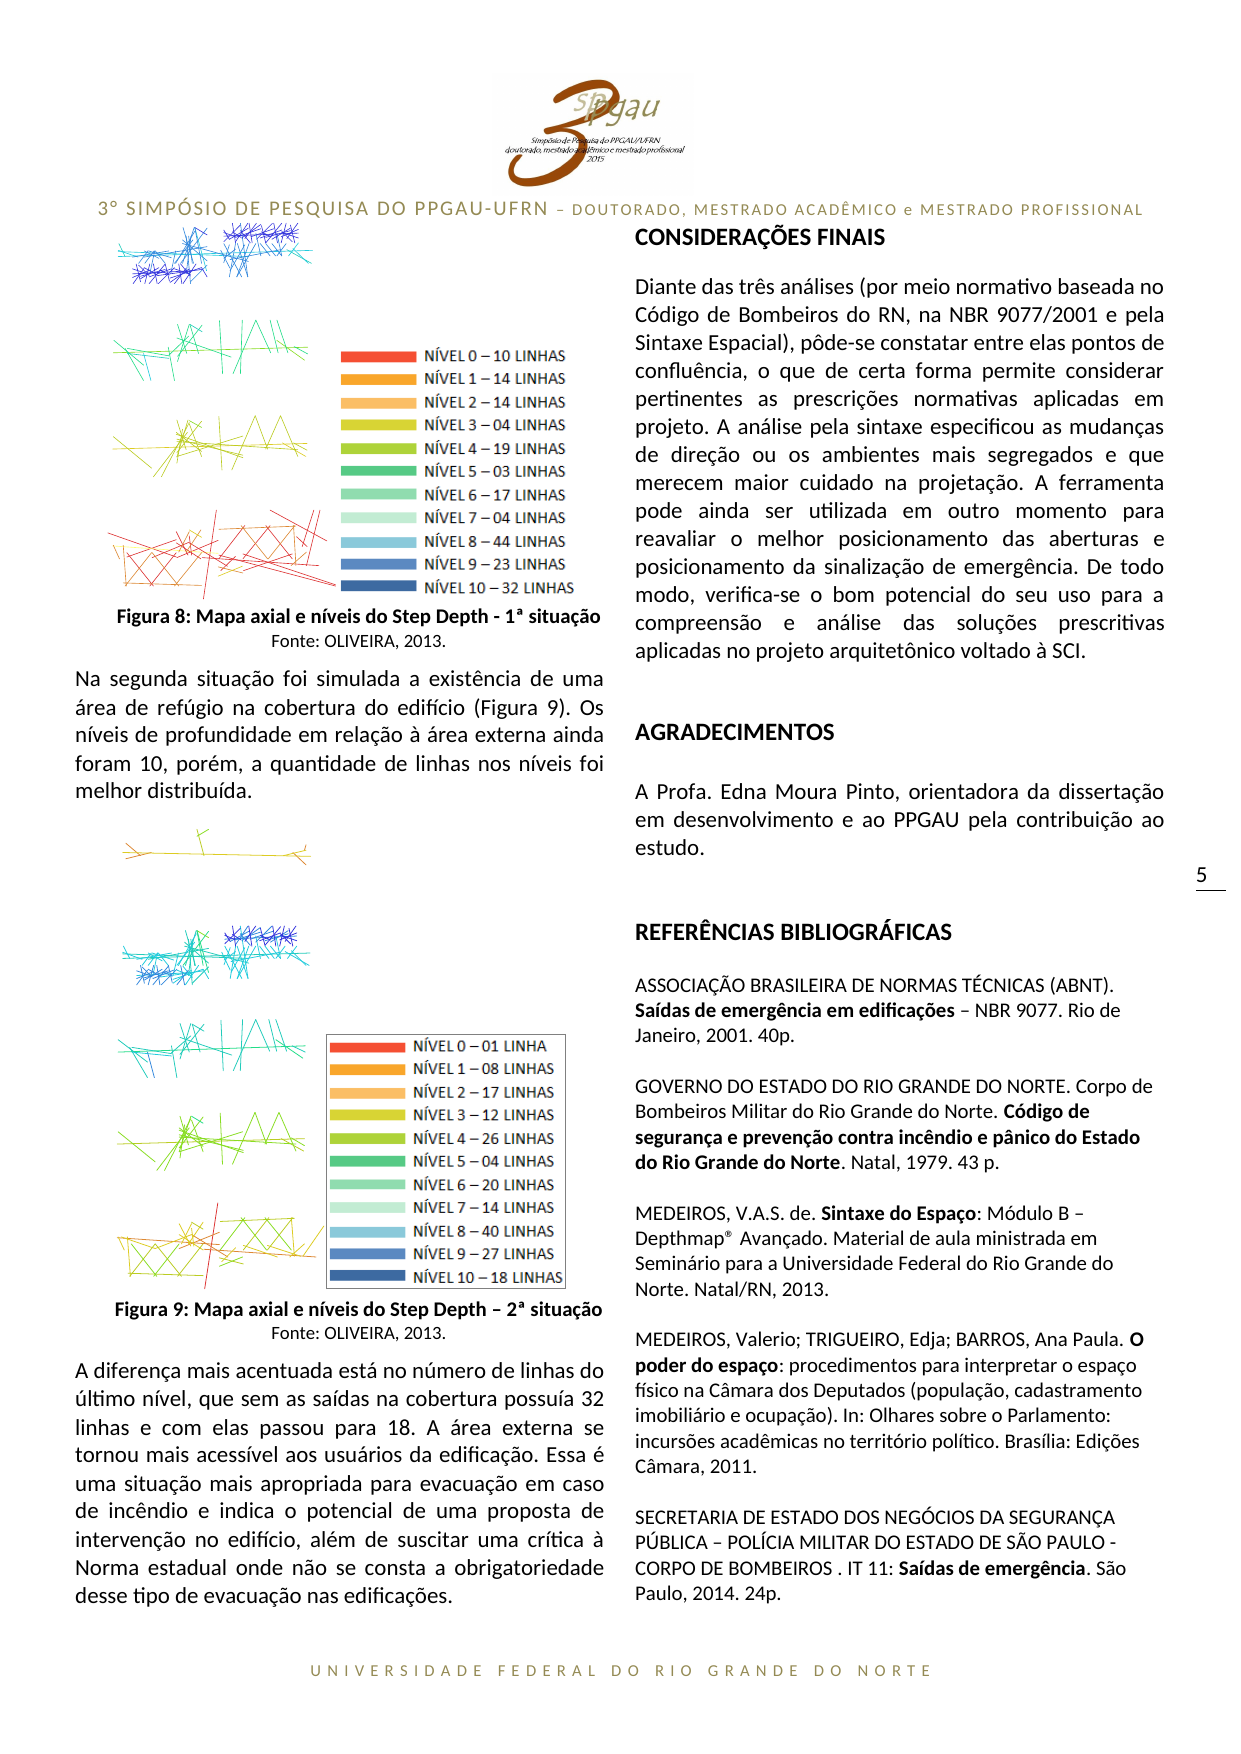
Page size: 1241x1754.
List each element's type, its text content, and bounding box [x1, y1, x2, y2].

text Figura 8: Mapa axial e níveis do Step Depth - 1ª situação [75, 604, 605, 629]
text MEDEIROS, Valerio; TRIGUEIRO, Edja; BARROS, Ana Paula. O poder do espaço: procedimentos para interpretar o espaço físico na Câmara dos Deputados (população, cadastramento imobiliário e ocupação). In: Olhares sobre o Parlamento: incursões acadêmicas no território político. Brasília: Edições Câmara, 2011. [635, 1326, 1165, 1479]
text GOVERNO DO ESTADO DO RIO GRANDE DO NORTE. Corpo de Bombeiros Militar do Rio Grande do Norte. Código de segurança e prevenção contra incêndio e pânico do Estado do Rio Grande do Norte. Natal, 1979. 43 p. [635, 1073, 1165, 1175]
text AGRADECIMENTOS [635, 716, 1165, 746]
text ASSOCIAÇÃO BRASILEIRA DE NORMAS TÉCNICAS (ABNT). Saídas de emergência em edificações – NBR 9077. Rio de Janeiro, 2001. 40p. [635, 972, 1165, 1048]
text A Profa. Edna Moura Pinto, orientadora da dissertação em desenvolvimento e ao PPGAU pela contribuição ao estudo. [635, 777, 1165, 861]
text Diante das três análises (por meio normativo baseada no Código de Bombeiros do RN, na NBR 9077/2001 e pela Sintaxe Espacial), pôde-se constatar entre elas pontos de confluência, o que de certa forma permite considerar pertinentes as prescrições normativas aplicadas em projeto. A análise pela sintaxe especificou as mudanças de direção ou os ambientes mais segregados e que merecem maior cuidado na projetação. A ferramenta pode ainda ser utilizada em outro momento para reavaliar o melhor posicionamento das aberturas e posicionamento da sinalização de emergência. De todo modo, verifica-se o bom potencial do seu uso para a compreensão e análise das soluções prescritivas aplicadas no projeto arquitetônico voltado à SCI. [635, 272, 1165, 664]
picture [492, 73, 694, 196]
text Na segunda situação foi simulada a existência de uma área de refúgio na cobertura do edifício (Figura 9). Os níveis de profundidade em relação à área externa ainda foram 10, porém, a quantidade de linhas nos níveis foi melhor distribuída. [75, 664, 605, 805]
text MEDEIROS, V.A.S. de. Sintaxe do Espaço: Módulo B – Depthmap® Avançado. Material de aula ministrada em Seminário para a Universidade Federal do Rio Grande do Norte. Natal/RN, 2013. [635, 1200, 1165, 1301]
text A diferença mais acentuada está no número de linhas do último nível, que sem as saídas na cobertura possuía 32 linhas e com elas passou para 18. A área externa se tornou mais acessível aos usuários da edificação. Essa é uma situação mais apropriada para evacuação em caso de incêndio e indica o potencial de uma proposta de intervenção no edifício, além de suscitar uma crítica à Norma estadual onde não se consta a obrigatoriedade desse tipo de evacuação nas edificações. [75, 1357, 605, 1609]
text REFERÊNCIAS BIBLIOGRÁFICAS [635, 916, 1165, 947]
text CONSIDERAÇÕES FINAIS [635, 221, 1165, 251]
text Fonte: OLIVEIRA, 2013. [75, 1321, 605, 1344]
picture [327, 1035, 565, 1288]
text SECRETARIA DE ESTADO DOS NEGÓCIOS DA SEGURANÇA PÚBLICA – POLÍCIA MILITAR DO ESTADO DE SÃO PAULO - CORPO DE BOMBEIROS . IT 11: Saídas de emergência. São Paulo, 2014. 24p. [635, 1504, 1165, 1606]
text Figura 9: Mapa axial e níveis do Step Depth – 2ª situação [75, 1296, 605, 1321]
text Fonte: OLIVEIRA, 2013. [75, 629, 605, 652]
picture [337, 343, 576, 600]
